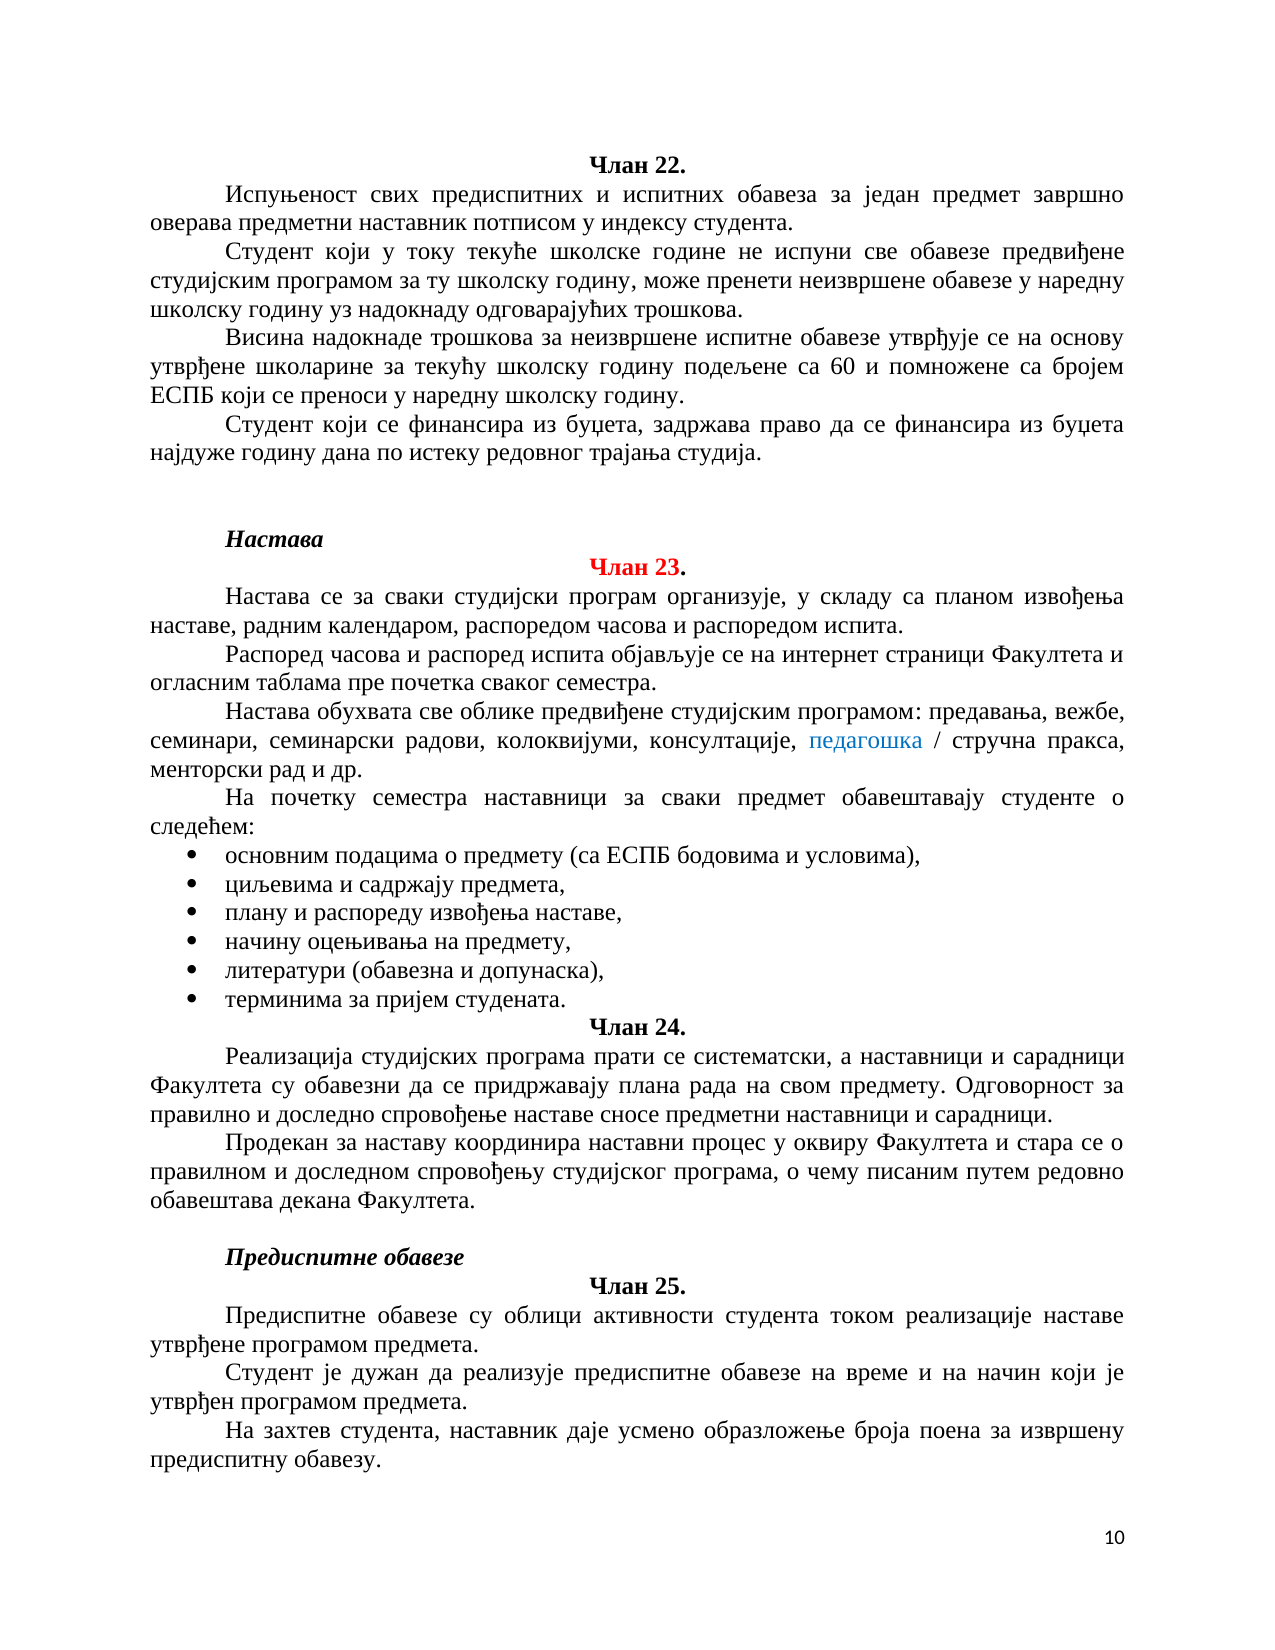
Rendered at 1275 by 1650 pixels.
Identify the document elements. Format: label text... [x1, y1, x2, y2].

list плану и распореду извођења наставе, [187, 897, 1125, 926]
text На почетку семестра наставници за сваки предмет обавештавају студенте о следећем: [150, 782, 1125, 840]
text Реализација студијских програма прати се систематски, а наставници и сарадници Факултета су обавезни да се придржавају плана рада на свом предмету. Одговорност за правилно и доследно спровођење наставе сносе предметни наставници и сарадници. [150, 1041, 1125, 1127]
text Студент који се финансира из буџета, задржава право да се финансира из буџета најдуже годину дана по истеку редовног трајања студија. [150, 409, 1125, 466]
list основним подацима о предмету (са ЕСПБ бодовима и условима), [187, 840, 1125, 869]
text Испуњеност свих предиспитних и испитних обавеза за један предмет завршно оверава предметни наставник потписом у индексу студента. [150, 179, 1125, 236]
text Настава [150, 524, 1125, 552]
text Студент који у току текуће школске године не испуни све обавезе предвиђене студијским програмом за ту школску годину, може пренети неизвршене обавезе у наредну школску годину уз надокнаду одговарајућих трошкова. [150, 236, 1125, 322]
text На захтев студента, наставник даје усмено образложење броја поена за извршену предиспитну обавезу. [150, 1415, 1125, 1472]
text Настава се за сваки студијски програм организује, у складу са планом извођења наставе, радним календаром, распоредом часова и распоредом испита. [150, 581, 1125, 639]
text Предиспитне обавезе су облици активности студента током реализације наставе утврђене програмом предмета. [150, 1300, 1125, 1357]
text Члан 25. [150, 1271, 1125, 1300]
text Висина надокнаде трошкова за неизвршене испитне обавезе утврђује се на основу утврђене школарине за текућу школску годину подељене са 60 и помножене са бројем ЕСПБ који се преноси у наредну школску годину. [150, 322, 1125, 409]
list литератури (обавезна и допунаска), [187, 955, 1125, 984]
text Члан 23. [150, 552, 1125, 581]
text Члан 24. [150, 1012, 1125, 1041]
text Студент је дужан да реализује предиспитне обавезе на време и на начин који је утврђен програмом предмета. [150, 1357, 1125, 1415]
text Предиспитне обавезе [150, 1242, 1125, 1271]
list начину оцењивања на предмету, [187, 926, 1125, 955]
text Распоред часова и распоред испита објављује се на интернет страници Факултета и огласним таблама пре почетка сваког семестра. [150, 639, 1125, 696]
text Настава обухвата све облике предвиђене студијским програмом: предавања, вежбе, семинари, семинарски радови, колоквијуми, консултације, педагошка / стручна пракса, менторски рад и др. [150, 696, 1125, 782]
text Члан 22. [150, 150, 1125, 179]
list циљевима и садржају предмета, [187, 869, 1125, 897]
text Продекан за наставу координира наставни процес у оквиру Факултета и стара се о правилном и доследном спровођењу студијског програма, о чему писаним путем редовно обавештава декана Факултета. [150, 1127, 1125, 1214]
list терминима за пријем студената. [187, 984, 1125, 1012]
